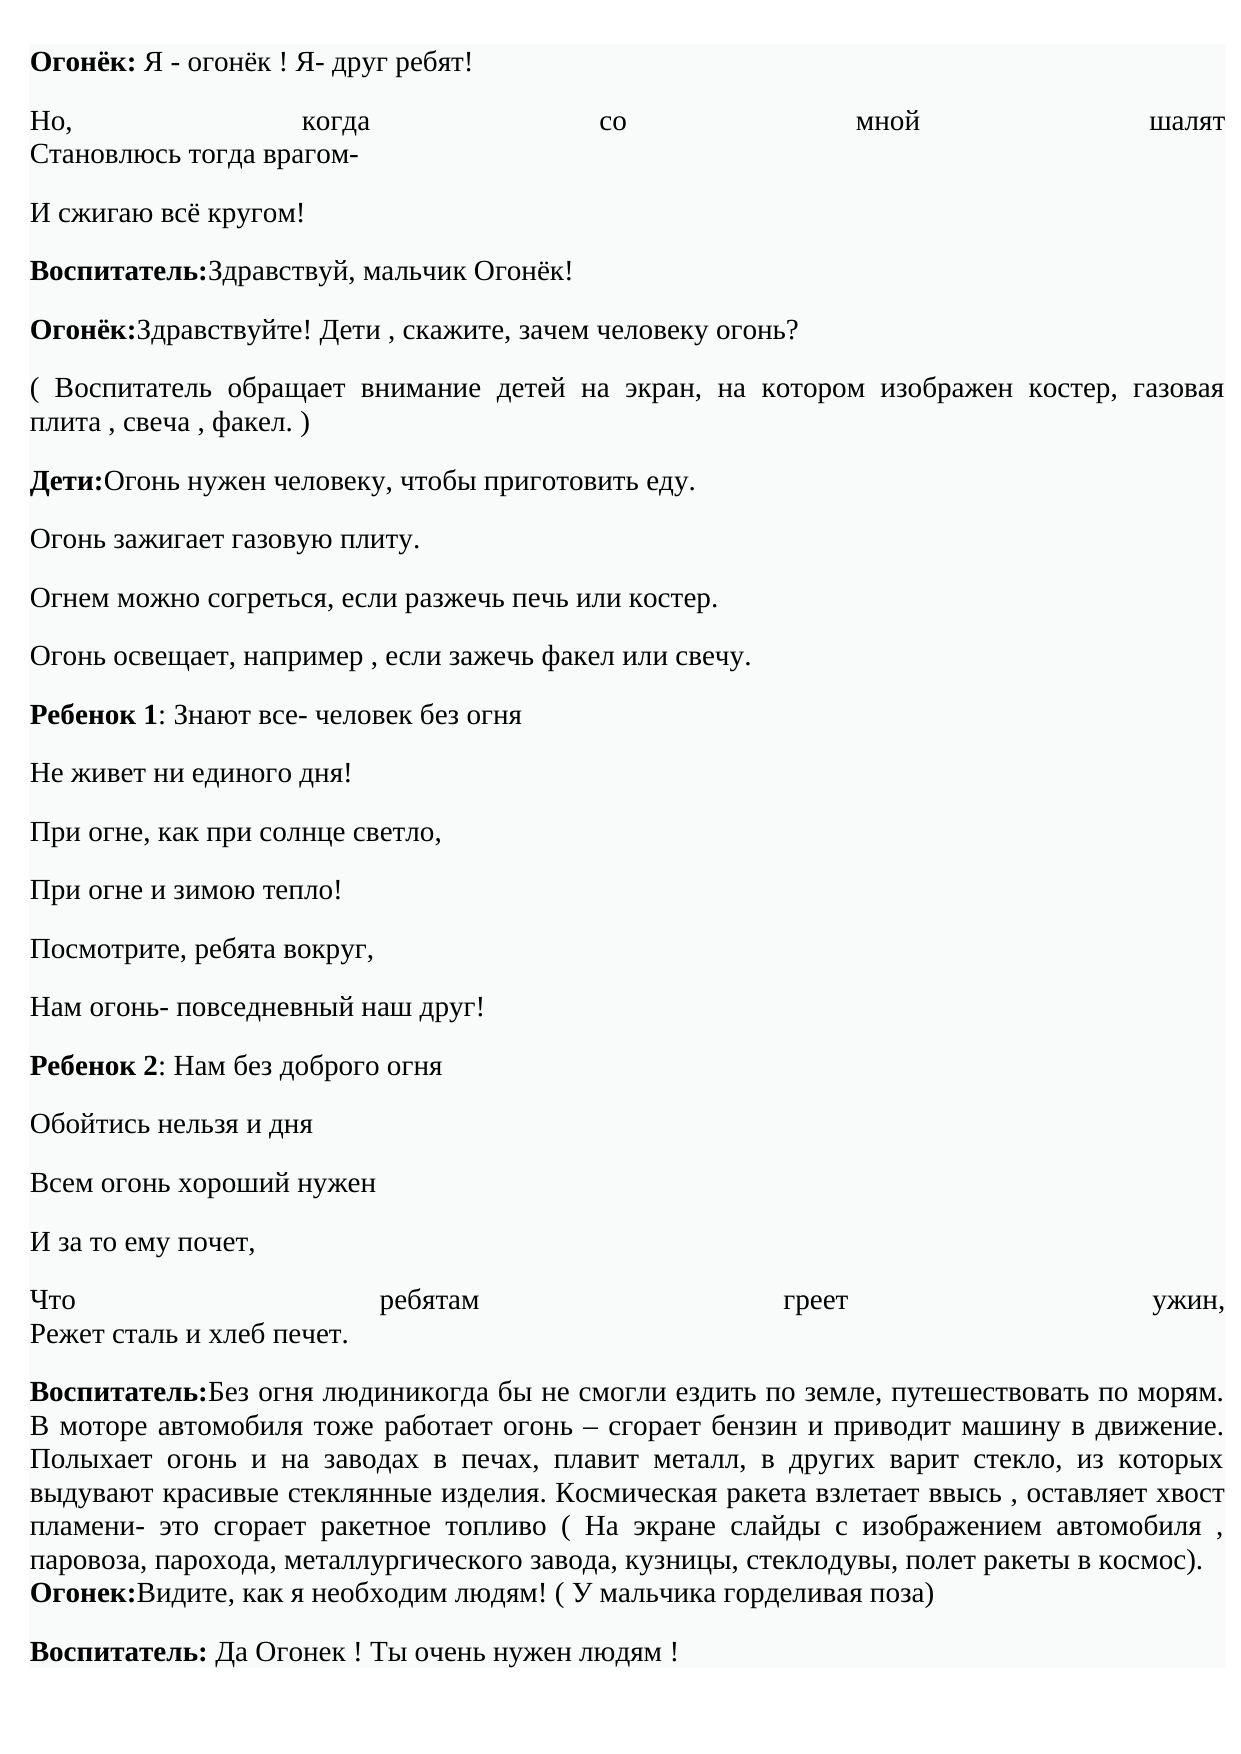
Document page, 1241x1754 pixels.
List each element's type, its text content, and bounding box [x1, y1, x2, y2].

text Что ребятам греет ужин, Режет сталь и хлеб печет. [29, 1282, 1226, 1349]
text Ребенок 1: Знают все- человек без огня [29, 697, 1226, 730]
text При огне и зимою тепло! [29, 872, 1226, 906]
text Всем огонь хороший нужен [29, 1165, 1226, 1199]
text Но, когда со мной шалят Становлюсь тогда врагом- [29, 103, 1226, 170]
text ( Воспитатель обращает внимание детей на экран, на котором изображен костер, газовая плита , свеча , факел. ) [29, 371, 1226, 438]
text Нам огонь- повседневный наш друг! [29, 989, 1226, 1023]
text Посмотрите, ребята вокруг, [29, 931, 1226, 964]
text И за то ему почет, [29, 1224, 1226, 1257]
text Воспитатель:Здравствуй, мальчик Огонёк! [29, 253, 1226, 287]
text Обойтись нельзя и дня [29, 1107, 1226, 1140]
text Огонь освещает, например , если зажечь факел или свечу. [29, 638, 1226, 672]
text Не живет ни единого дня! [29, 755, 1226, 789]
text Ребенок 2: Нам без доброго огня [29, 1048, 1226, 1082]
text Огнем можно согреться, если разжечь печь или костер. [29, 580, 1226, 613]
text Воспитатель: Да Огонек ! Ты очень нужен людям ! [29, 1634, 1226, 1668]
text При огне, как при солнце светло, [29, 814, 1226, 847]
text Огонь зажигает газовую плиту. [29, 521, 1226, 555]
text Огонёк:Здравствуйте! Дети , скажите, зачем человеку огонь? [29, 312, 1226, 346]
text Воспитатель:Без огня людиникогда бы не смогли ездить по земле, путешествовать по морям. В моторе автомобиля тоже работает огонь – сгорает бензин и приводит машину в движение. Полыхает огонь и на заводах в печах, плавит металл, в других варит стекло, из которых выдувают красивые стеклянные изделия. Космическая ракета взлетает ввысь , оставляет хвост пламени- это сгорает ракетное топливо ( На экране слайды с изображением автомобиля , паровоза, парохода, металлургического завода, кузницы, стеклодувы, полет ракеты в космос). [29, 1374, 1226, 1576]
text Дети:Огонь нужен человеку, чтобы приготовить еду. [29, 463, 1226, 496]
text Огонёк: Я - огонёк ! Я- друг ребят! [29, 44, 1226, 78]
text И сжигаю всё кругом! [29, 195, 1226, 228]
text Огонек:Видите, как я необходим людям! ( У мальчика горделивая поза) [29, 1576, 1226, 1609]
